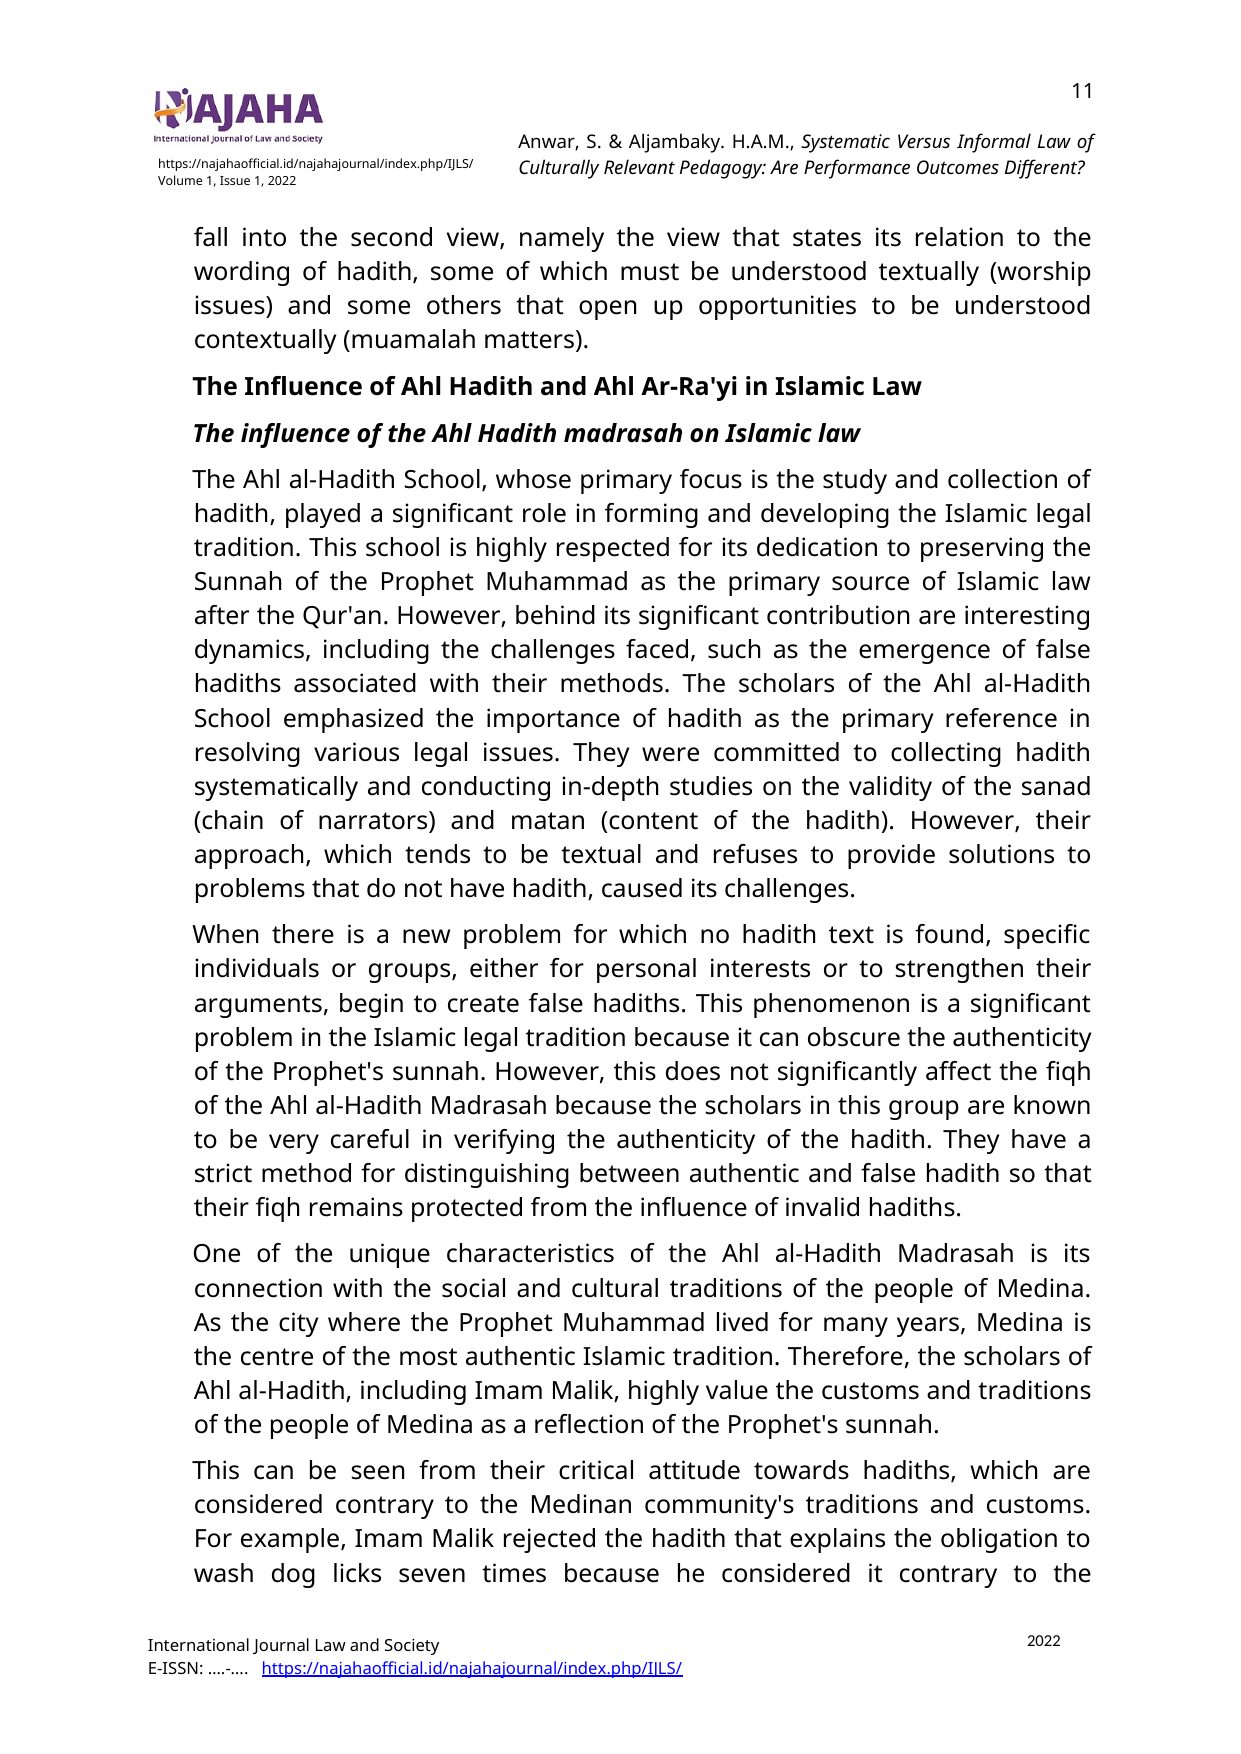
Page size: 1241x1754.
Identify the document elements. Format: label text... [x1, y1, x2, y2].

text The Ahl al-Hadith School, whose primary focus is the study and collection of hadith, played a significant role in forming and developing the Islamic legal tradition. This school is highly respected for its dedication to preserving the Sunnah of the Prophet Muhammad as the primary source of Islamic law after the Qur'an. However, behind its significant contribution are interesting dynamics, including the challenges faced, such as the emergence of false hadiths associated with their methods. The scholars of the Ahl al-Hadith School emphasized the importance of hadith as the primary reference in resolving various legal issues. They were committed to collecting hadith systematically and conducting in-depth studies on the validity of the sanad (chain of narrators) and matan (content of the hadith). However, their approach, which tends to be textual and refuses to provide solutions to problems that do not have hadith, caused its challenges. [192, 462, 1093, 904]
text When there is a new problem for which no hadith text is found, specific individuals or groups, either for personal interests or to strengthen their arguments, begin to create false hadiths. This phenomenon is a significant problem in the Islamic legal tradition because it can obscure the authenticity of the Prophet's sunnah. However, this does not significantly affect the fiqh of the Ahl al-Hadith Madrasah because the scholars in this group are known to be very careful in verifying the authenticity of the hadith. They have a strict method for distinguishing between authentic and false hadith so that their fiqh remains protected from the influence of invalid hadiths. [192, 917, 1093, 1224]
text The Influence of Ahl Hadith and Ahl Ar-Ra'yi in Islamic Law [192, 369, 1093, 403]
text The influence of the Ahl Hadith madrasah on Islamic law [192, 415, 1093, 449]
text One of the unique characteristics of the Ahl al-Hadith Madrasah is its connection with the social and cultural traditions of the people of Medina. As the city where the Prophet Muhammad lived for many years, Medina is the centre of the most authentic Islamic tradition. Therefore, the scholars of Ahl al-Hadith, including Imam Malik, highly value the customs and traditions of the people of Medina as a reflection of the Prophet's sunnah. [192, 1236, 1093, 1441]
picture [147, 75, 328, 158]
